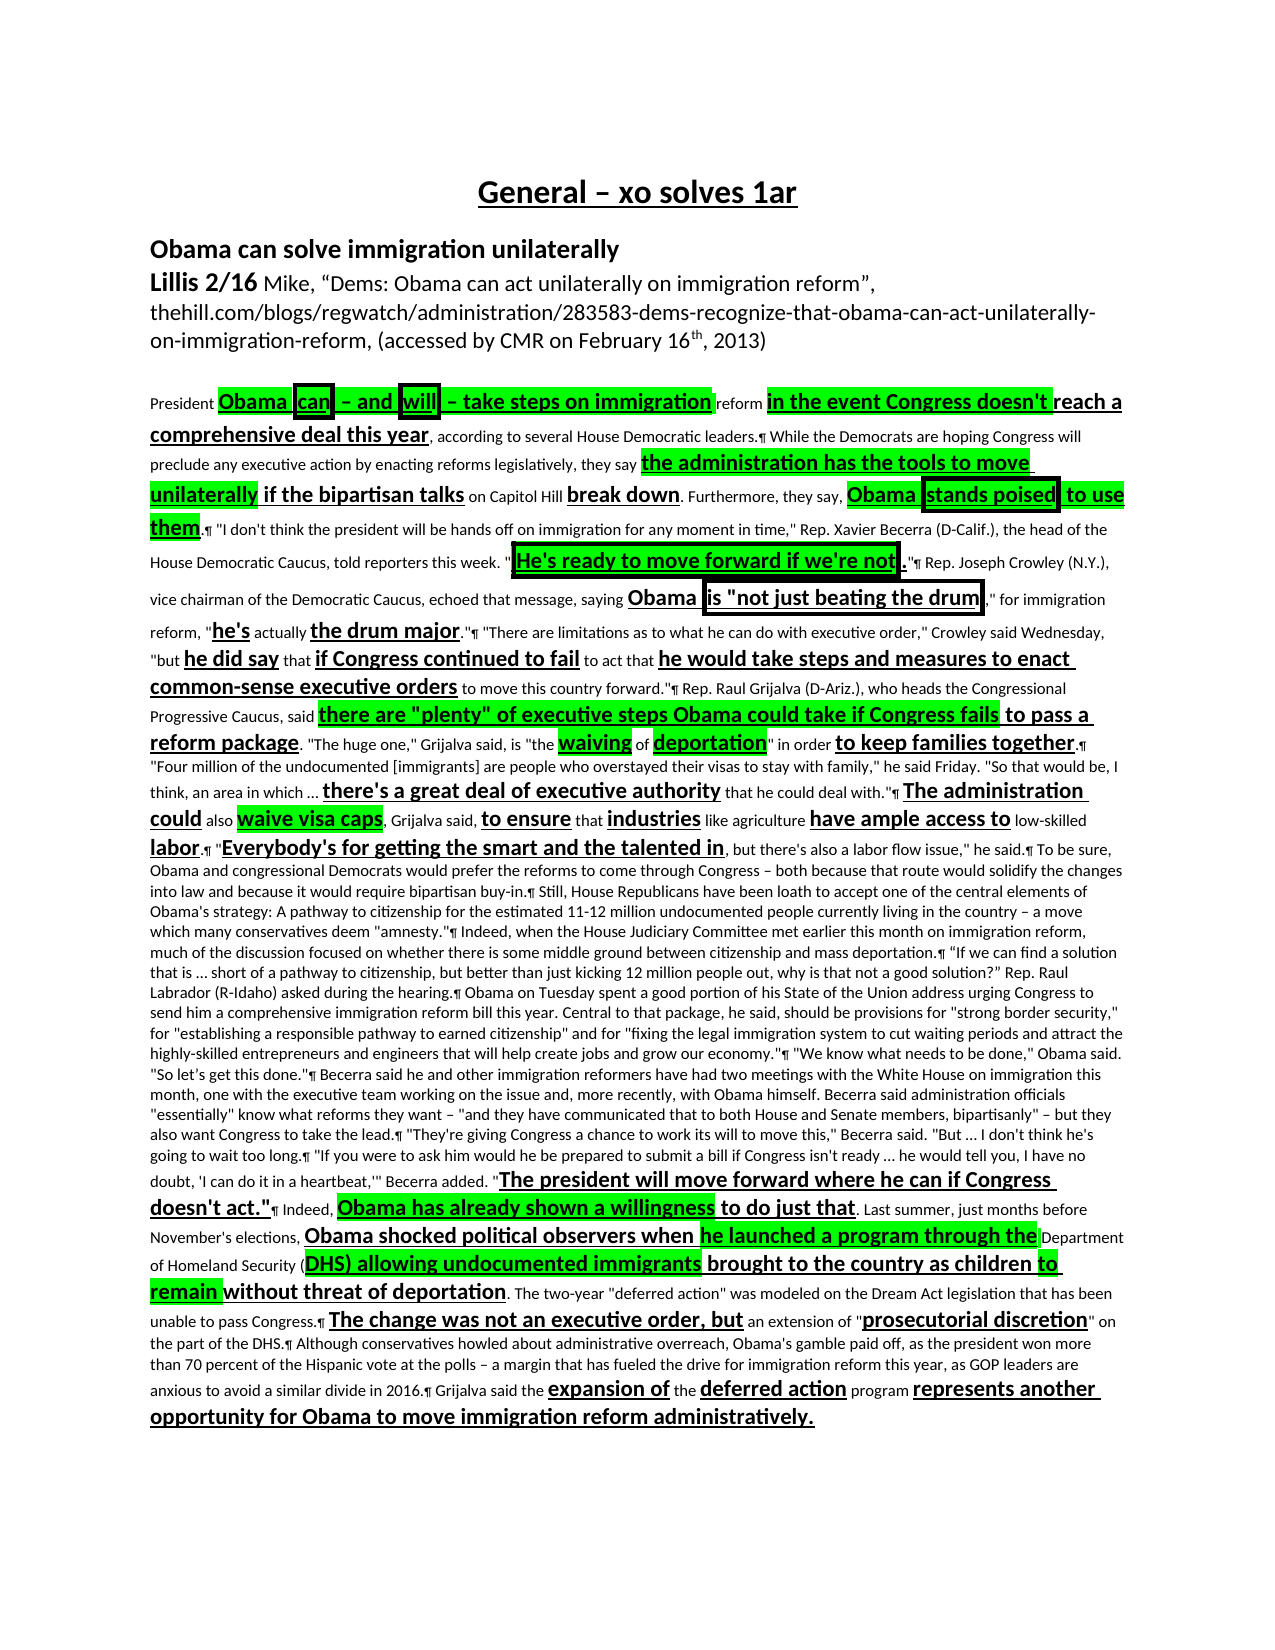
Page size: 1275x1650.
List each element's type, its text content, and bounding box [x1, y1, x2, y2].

text Lillis 2/16 Mike, “Dems: Obama can act unilaterally on immigration reform”, thehill.com/blogs/regwatch/administration/283583-dems-recognize-that-obama-can-act-unilaterally-on-immigration-reform, (accessed by CMR on February 16th, 2013) [150, 265, 1125, 354]
text President Obama can – and will – take steps on immigration reform in the event Congress doesn't reach a comprehensive deal this year, according to several House Democratic leaders.¶ While the Democrats are hoping Congress will preclude any executive action by enacting reforms legislatively, they say the administration has the tools to move unilaterally if the bipartisan talks on Capitol Hill break down. Furthermore, they say, Obama stands poised to use them.¶ "I don't think the president will be hands off on immigration for any moment in time," Rep. Xavier Becerra (D-Calif.), the head of the House Democratic Caucus, told reporters this week. "He's ready to move forward if we're not."¶ Rep. Joseph Crowley (N.Y.), vice chairman of the Democratic Caucus, echoed that message, saying Obama is "not just beating the drum," for immigration reform, "he's actually the drum major."¶ "There are limitations as to what he can do with executive order," Crowley said Wednesday, "but he did say that if Congress continued to fail to act that he would take steps and measures to enact common-sense executive orders to move this country forward."¶ Rep. Raul Grijalva (D-Ariz.), who heads the Congressional Progressive Caucus, said there are "plenty" of executive steps Obama could take if Congress fails to pass a reform package. "The huge one," Grijalva said, is "the waiving of deportation" in order to keep families together.¶ "Four million of the undocumented [immigrants] are people who overstayed their visas to stay with family," he said Friday. "So that would be, I think, an area in which … there's a great deal of executive authority that he could deal with."¶ The administration could also waive visa caps, Grijalva said, to ensure that industries like agriculture have ample access to low-skilled labor.¶ "Everybody's for getting the smart and the talented in, but there's also a labor flow issue," he said.¶ To be sure, Obama and congressional Democrats would prefer the reforms to come through Congress – both because that route would solidify the changes into law and because it would require bipartisan buy-in.¶ Still, House Republicans have been loath to accept one of the central elements of Obama's strategy: A pathway to citizenship for the estimated 11-12 million undocumented people currently living in the country – a move which many conservatives deem "amnesty."¶ Indeed, when the House Judiciary Committee met earlier this month on immigration reform, much of the discussion focused on whether there is some middle ground between citizenship and mass deportation.¶ “If we can find a solution that is … short of a pathway to citizenship, but better than just kicking 12 million people out, why is that not a good solution?” Rep. Raul Labrador (R-Idaho) asked during the hearing.¶ Obama on Tuesday spent a good portion of his State of the Union address urging Congress to send him a comprehensive immigration reform bill this year. Central to that package, he said, should be provisions for "strong border security," for "establishing a responsible pathway to earned citizenship" and for "fixing the legal immigration system to cut waiting periods and attract the highly-skilled entrepreneurs and engineers that will help create jobs and grow our economy."¶ "We know what needs to be done," Obama said. "So let’s get this done."¶ Becerra said he and other immigration reformers have had two meetings with the White House on immigration this month, one with the executive team working on the issue and, more recently, with Obama himself. Becerra said administration officials "essentially" know what reforms they want – "and they have communicated that to both House and Senate members, bipartisanly" – but they also want Congress to take the lead.¶ "They're giving Congress a chance to work its will to move this," Becerra said. "But … I don't think he's going to wait too long.¶ "If you were to ask him would he be prepared to submit a bill if Congress isn't ready … he would tell you, I have no doubt, 'I can do it in a heartbeat,'" Becerra added. "The president will move forward where he can if Congress doesn't act."¶ Indeed, Obama has already shown a willingness to do just that. Last summer, just months before November's elections, Obama shocked political observers when he launched a program through the Department of Homeland Security (DHS) allowing undocumented immigrants brought to the country as children to remain without threat of deportation. The two-year "deferred action" was modeled on the Dream Act legislation that has been unable to pass Congress.¶ The change was not an executive order, but an extension of "prosecutorial discretion" on the part of the DHS.¶ Although conservatives howled about administrative overreach, Obama's gamble paid off, as the president won more than 70 percent of the Hispanic vote at the polls – a margin that has fueled the drive for immigration reform this year, as GOP leaders are anxious to avoid a similar divide in 2016.¶ Grijalva said the expansion of the deferred action program represents another opportunity for Obama to move immigration reform administratively. [150, 382, 1125, 1430]
text General – xo solves 1ar [150, 171, 1125, 212]
text Obama can solve immigration unilaterally [150, 232, 1125, 265]
